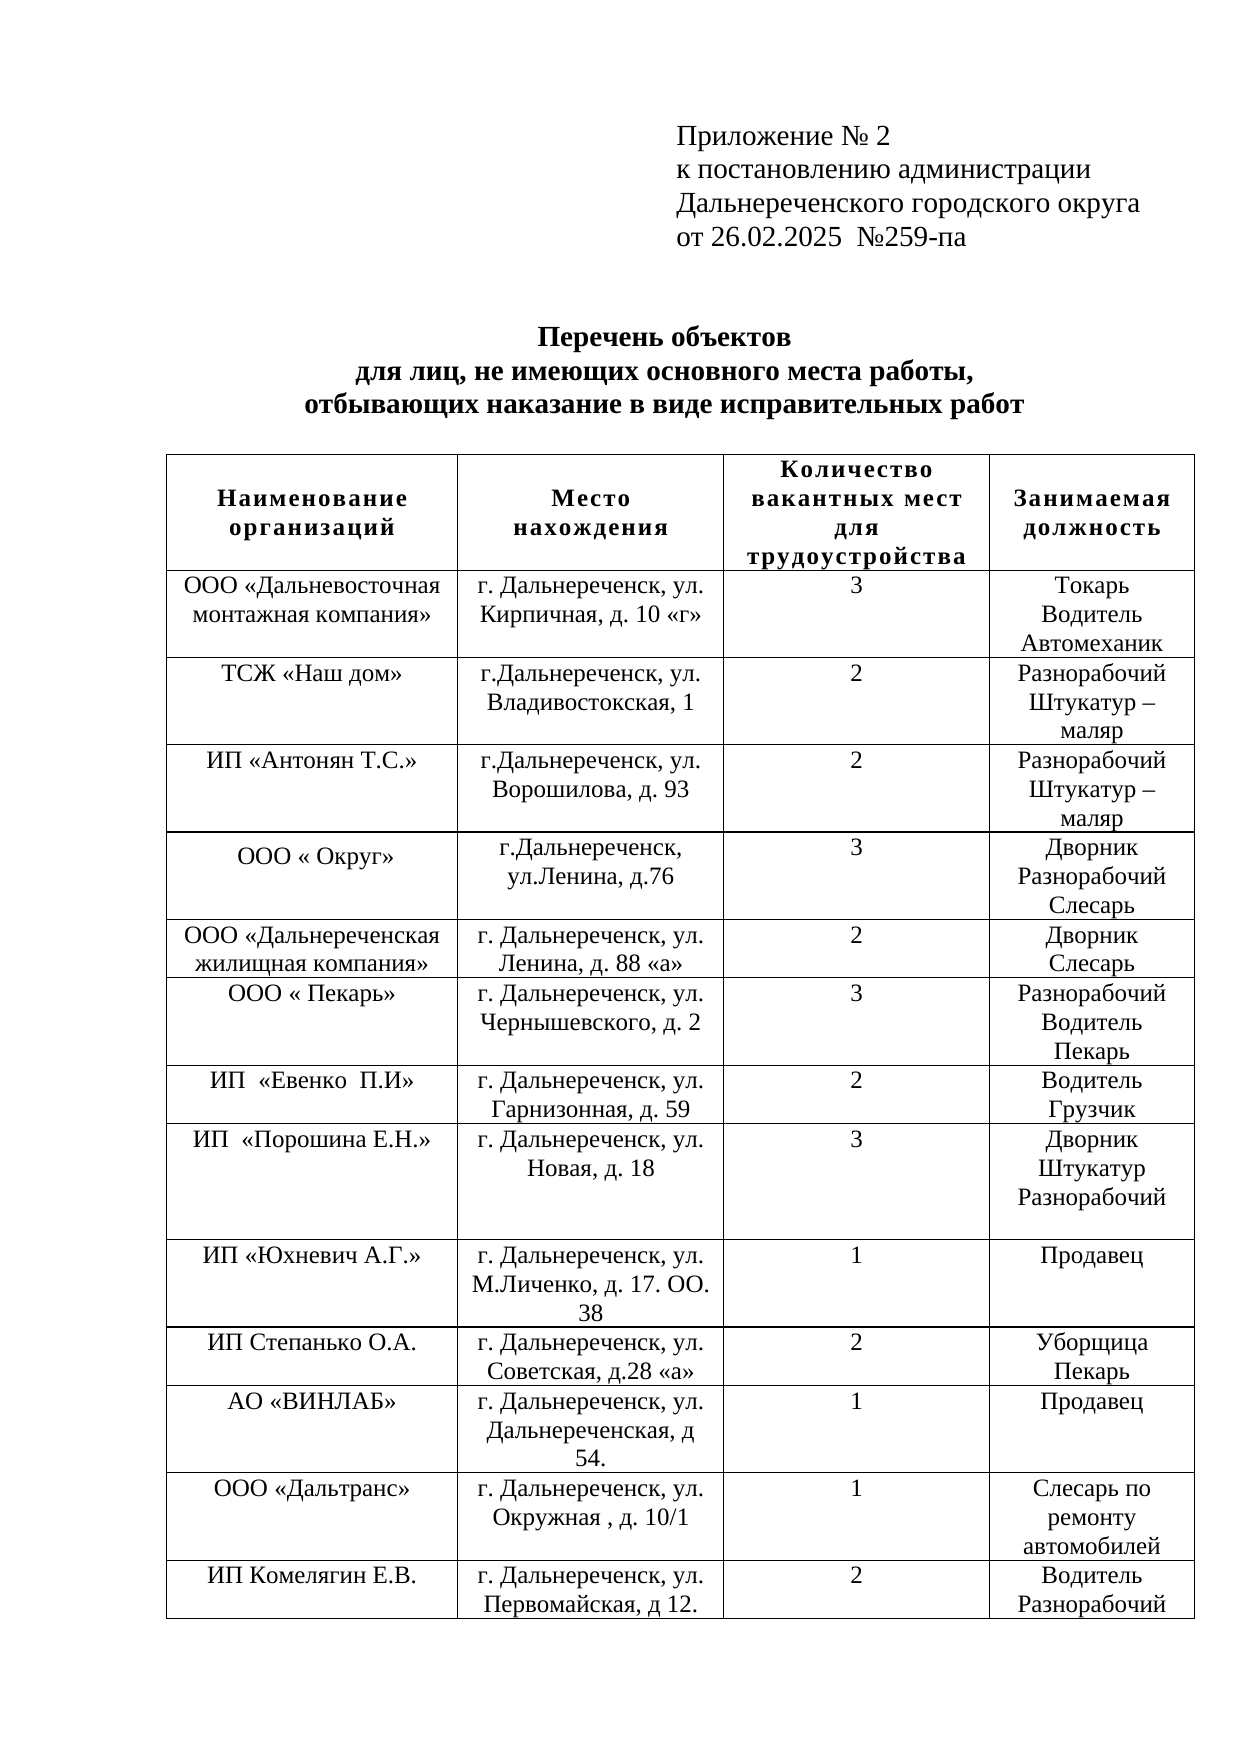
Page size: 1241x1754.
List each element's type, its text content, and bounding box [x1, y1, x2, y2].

table_cell г. Дальнереченск, ул. М.Личенко, д. 17. ОО. 38 [458, 1240, 723, 1326]
table_cell Слесарь по ремонту автомобилей [990, 1473, 1194, 1559]
table_cell Разнорабочий Штукатур – маляр [990, 658, 1194, 744]
text для лиц, не имеющих основного места работы, [177, 353, 1152, 386]
table_cell 1 [724, 1473, 989, 1559]
table_cell ИП Комелягин Е.В. [167, 1561, 457, 1618]
table_cell 1 [724, 1386, 989, 1472]
table_cell Разнорабочий Водитель Пекарь [990, 978, 1194, 1064]
table_cell ТСЖ «Наш дом» [167, 658, 457, 744]
table_header Место нахождения [458, 455, 723, 569]
table_header Наименование организаций [167, 455, 457, 569]
table_cell 3 [724, 833, 989, 919]
table_cell г. Дальнереченск, ул. Дальнереченская, д 54. [458, 1386, 723, 1472]
table_cell Разнорабочий Штукатур –маляр [990, 745, 1194, 831]
table_cell г. Дальнереченск, ул. Чернышевского, д. 2 [458, 978, 723, 1064]
table_cell ИП «Евенко П.И» [167, 1066, 457, 1123]
table_cell 2 [724, 920, 989, 977]
table_cell Дворник Разнорабочий Слесарь [990, 833, 1194, 919]
table_cell ООО «Дальнереченская жилищная компания» [167, 920, 457, 977]
table_cell Продавец [990, 1240, 1194, 1326]
table_cell Водитель Грузчик [990, 1066, 1194, 1123]
table_cell 2 [724, 745, 989, 831]
table_header Занимаемая должность [990, 455, 1194, 569]
table_cell Продавец [990, 1386, 1194, 1472]
table_cell г. Дальнереченск, ул. Ленина, д. 88 «а» [458, 920, 723, 977]
table_cell 2 [724, 1066, 989, 1123]
table_cell г. Дальнереченск, ул. Окружная , д. 10/1 [458, 1473, 723, 1559]
table_cell ИП Степанько О.А. [167, 1328, 457, 1385]
table_cell Водитель Разнорабочий [990, 1561, 1194, 1618]
table_cell Дворник Слесарь [990, 920, 1194, 977]
table_cell ООО « Пекарь» [167, 978, 457, 1064]
table_cell г. Дальнереченск, ул. Советская, д.28 «а» [458, 1328, 723, 1385]
table_cell ООО «Дальневосточная монтажная компания» [167, 571, 457, 657]
table_cell 1 [724, 1240, 989, 1326]
table_header Количество вакантных мест для трудоустройства [724, 455, 989, 569]
table_cell Уборщица Пекарь [990, 1328, 1194, 1385]
table_cell 2 [724, 1328, 989, 1385]
table_cell 3 [724, 978, 989, 1064]
table_cell г.Дальнереченск, ул. Владивостокская, 1 [458, 658, 723, 744]
table_cell Токарь Водитель Автомеханик [990, 571, 1194, 657]
table_cell г.Дальнереченск, ул. Ворошилова, д. 93 [458, 745, 723, 831]
text отбывающих наказание в виде исправительных работ [177, 386, 1152, 420]
table_cell г. Дальнереченск, ул. Гарнизонная, д. 59 [458, 1066, 723, 1123]
table_cell 2 [724, 658, 989, 744]
table_cell ИП «Антонян Т.С.» [167, 745, 457, 831]
table_cell ООО «Дальтранс» [167, 1473, 457, 1559]
table_cell АО «ВИНЛАБ» [167, 1386, 457, 1472]
table_cell г. Дальнереченск, ул. Новая, д. 18 [458, 1124, 723, 1239]
table_cell ИП «Юхневич А.Г.» [167, 1240, 457, 1326]
table_cell 2 [724, 1561, 989, 1618]
table_cell 3 [724, 571, 989, 657]
text Перечень объектов [177, 319, 1152, 353]
table_cell г. Дальнереченск, ул. Кирпичная, д. 10 «г» [458, 571, 723, 657]
table_cell ООО « Округ» [167, 833, 457, 919]
table_header Приложение № 2 к постановлению администрации Дальнереченского городского округа от 26.02.2025 №259-па [665, 118, 1190, 319]
table_cell 3 [724, 1124, 989, 1239]
table_cell Дворник Штукатур Разнорабочий [990, 1124, 1194, 1239]
table_cell г. Дальнереченск, ул. Первомайская, д 12. [458, 1561, 723, 1618]
table_cell ИП «Порошина Е.Н.» [167, 1124, 457, 1239]
table_cell г.Дальнереченск, ул.Ленина, д.76 [458, 833, 723, 919]
